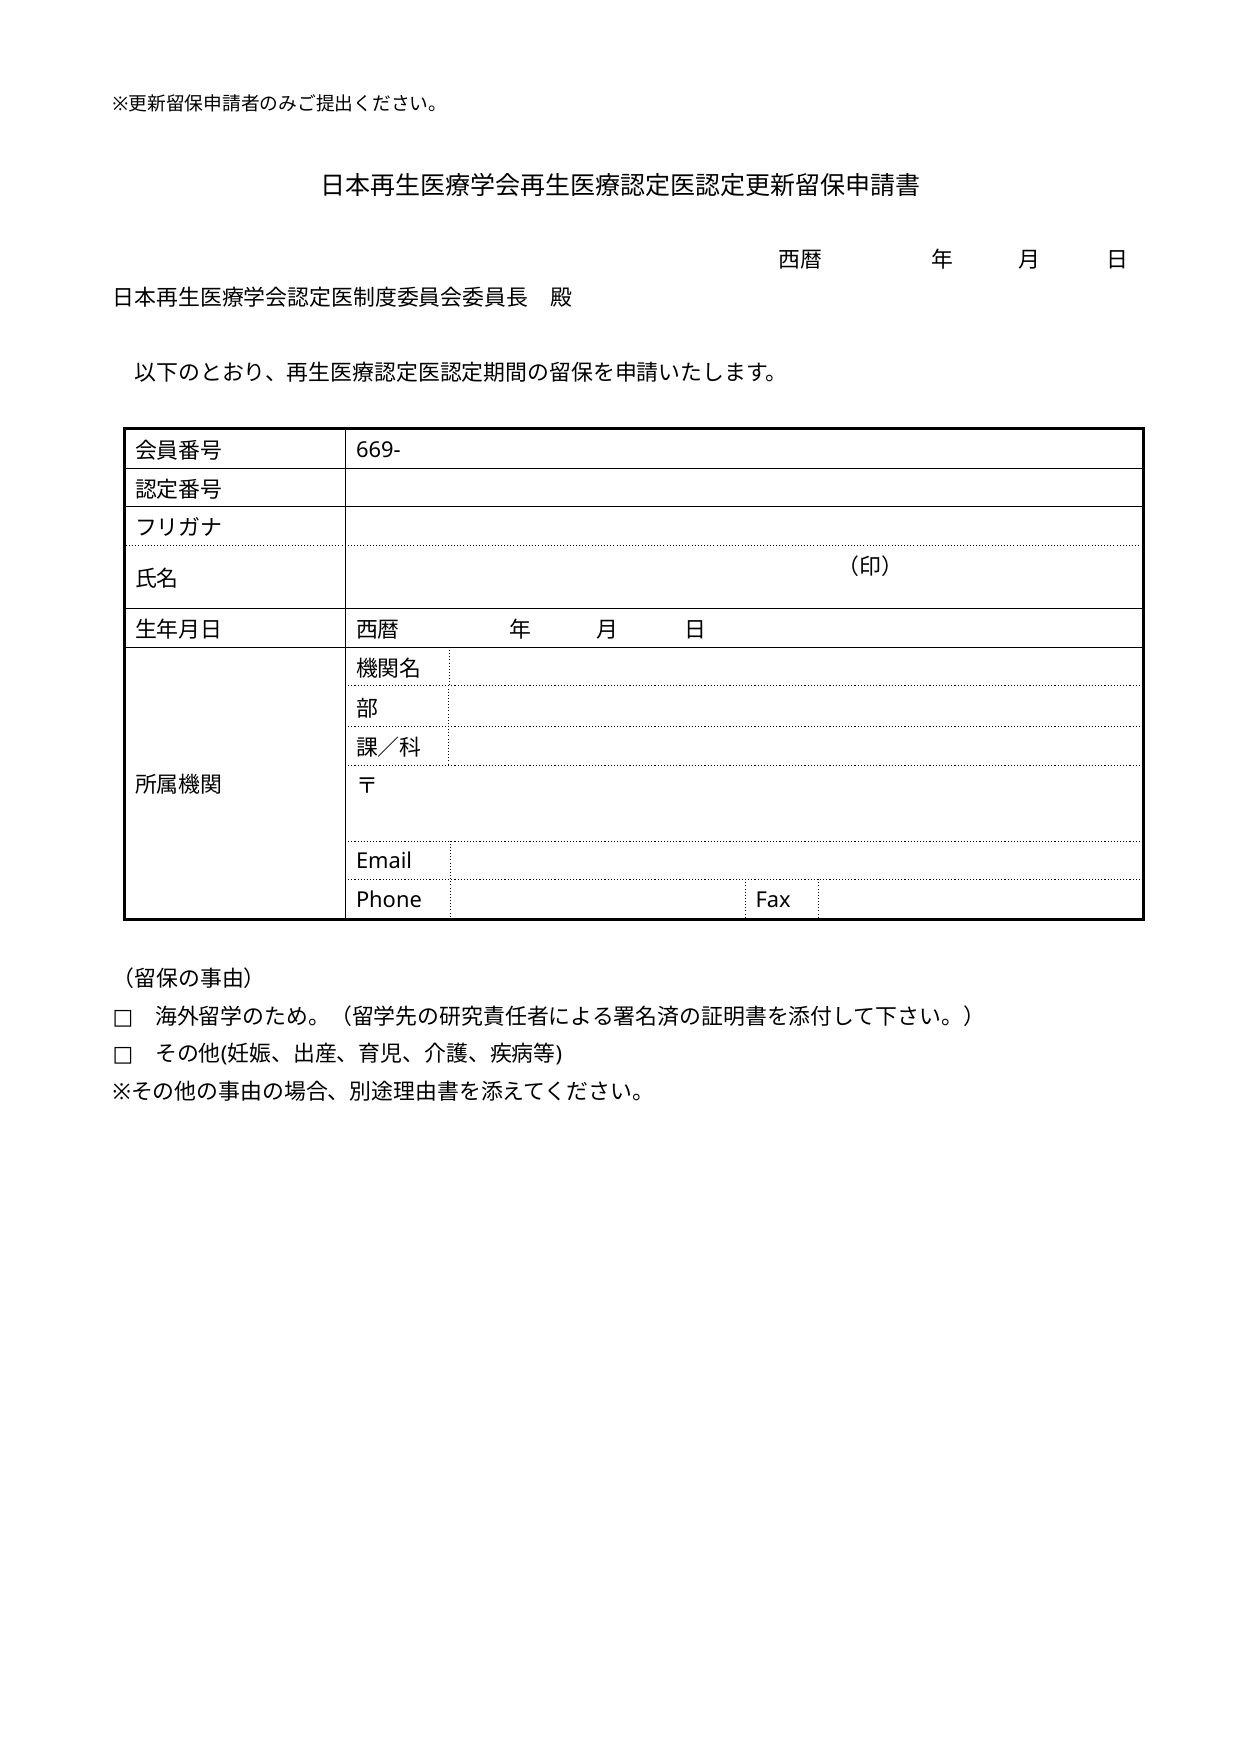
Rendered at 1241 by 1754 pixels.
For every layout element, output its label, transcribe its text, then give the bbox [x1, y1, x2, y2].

table_cell [450, 841, 1142, 879]
table_header 会員番号 [126, 430, 345, 468]
table_cell 課／科 [346, 726, 449, 764]
text 日本再生医療学会再生医療認定医認定更新留保申請書 [112, 164, 1128, 202]
table_cell [449, 685, 1142, 726]
table_cell 西暦 年 月 日 [346, 609, 1142, 647]
table_cell Phone [346, 879, 450, 918]
table_cell 〒 [346, 765, 1142, 841]
text □ その他(妊娠、出産、育児、介護、疾病等) [112, 1033, 1128, 1071]
table_cell [346, 507, 1142, 545]
table_cell 機関名 [346, 648, 449, 685]
text 日本再生医療学会認定医制度委員会委員長 殿 [112, 277, 1128, 314]
table_cell 部 [346, 685, 449, 726]
table_cell （印） [346, 545, 1142, 608]
text 西暦 年 月 日 [112, 239, 1128, 277]
table_cell 生年月日 [126, 609, 345, 647]
table_cell [449, 726, 1142, 764]
table_header 669- [346, 430, 1142, 468]
table_cell [450, 879, 745, 918]
table_cell フリガナ [126, 507, 345, 545]
text （留保の事由） [112, 958, 1128, 996]
text 以下のとおり、再生医療認定医認定期間の留保を申請いたします。 [112, 352, 1128, 389]
table_cell Fax [745, 879, 818, 918]
text ※その他の事由の場合、別途理由書を添えてください。 [112, 1071, 1128, 1108]
text □ 海外留学のため。（留学先の研究責任者による署名済の証明書を添付して下さい。） [112, 996, 1128, 1033]
table_cell 認定番号 [126, 469, 345, 506]
table_cell 氏名 [126, 545, 345, 608]
table_cell Email [346, 841, 450, 879]
table_cell [449, 648, 1142, 685]
table_cell [346, 469, 1142, 506]
table_cell [818, 879, 1142, 918]
table_cell 所属機関 [126, 648, 345, 918]
